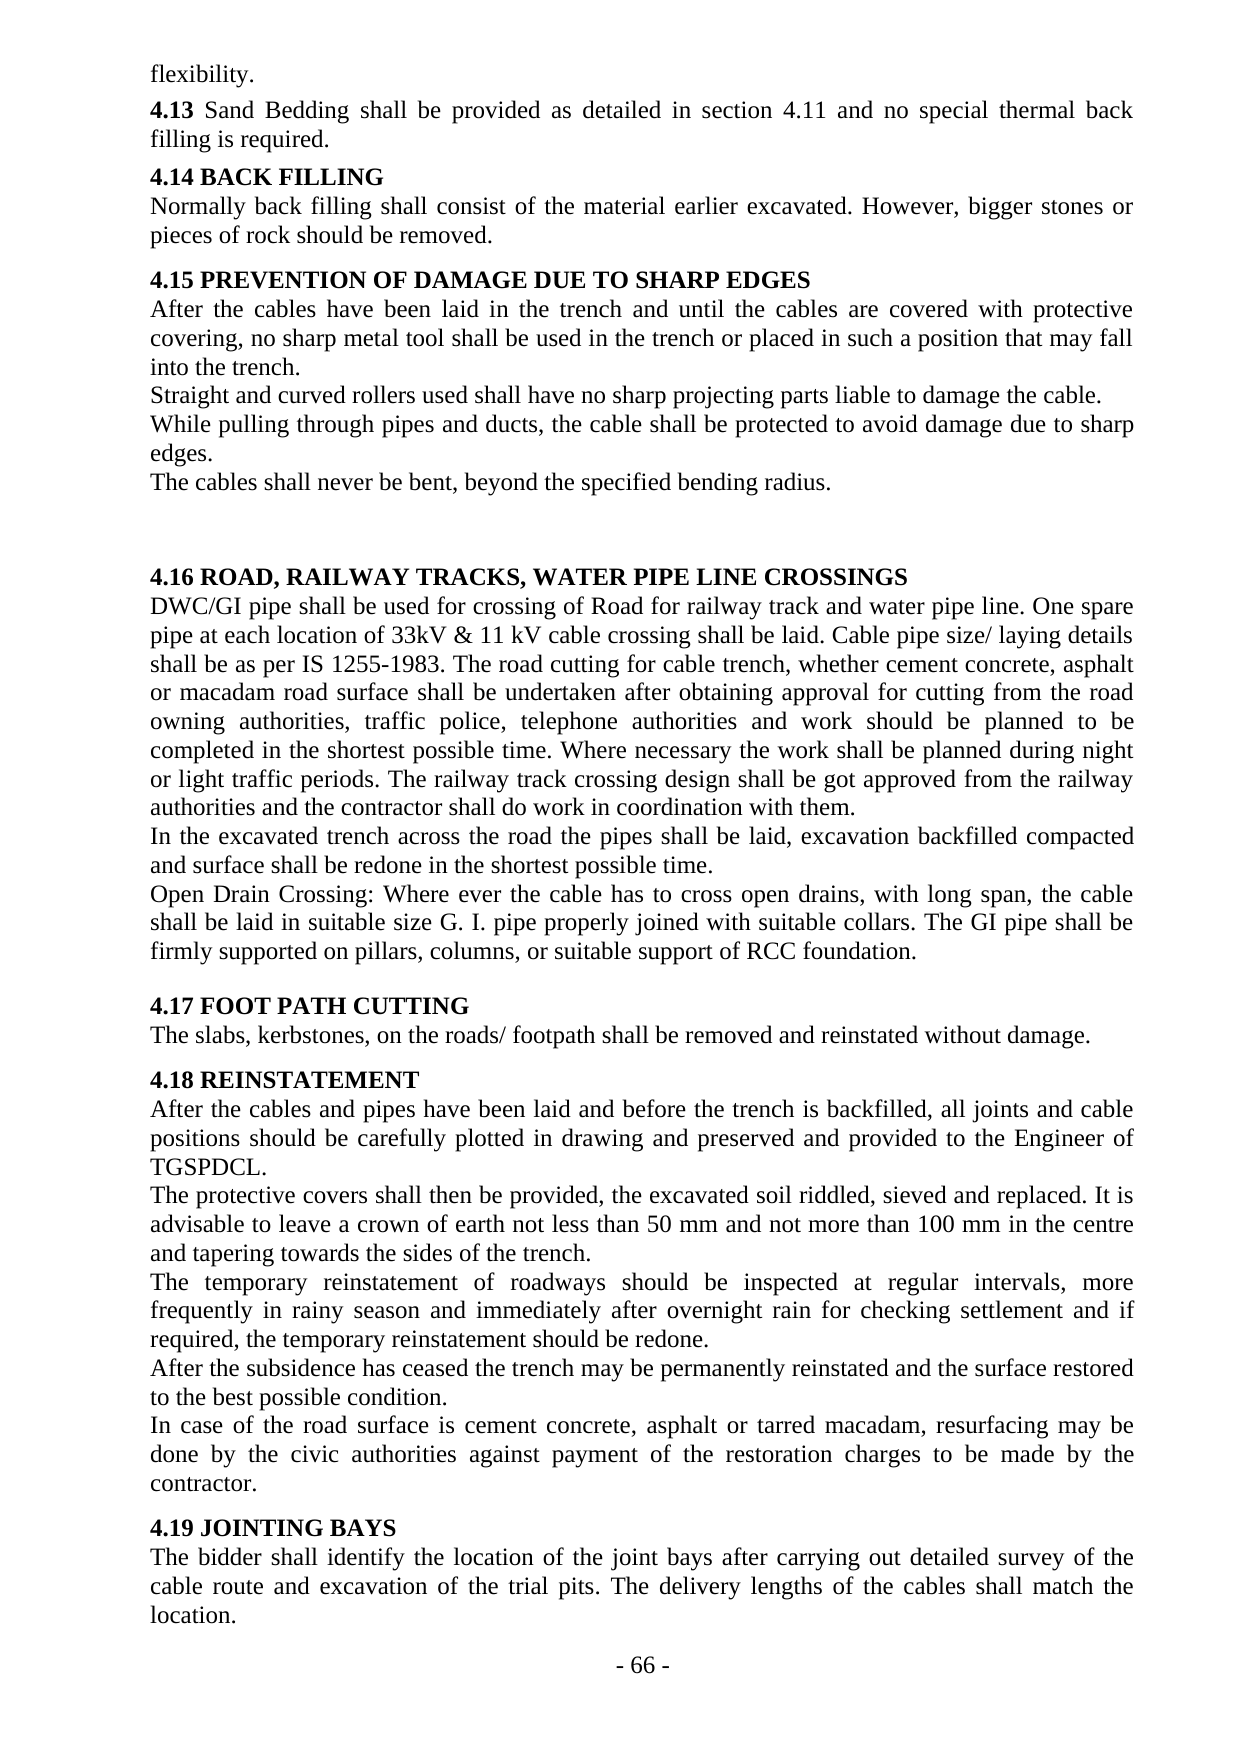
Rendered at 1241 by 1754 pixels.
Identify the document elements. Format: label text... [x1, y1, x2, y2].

text In case of the road surface is cement concrete, asphalt or tarred macadam, resurfacing may be done by the civic authorities against payment of the restoration charges to be made by the contractor. [150, 1411, 1135, 1497]
text Open Drain Crossing: Where ever the cable has to cross open drains, with long span, the cable shall be laid in suitable size G. I. pipe properly joined with suitable collars. The GI pipe shall be firmly supported on pillars, columns, or suitable support of RCC foundation. [150, 879, 1135, 965]
text 4.16 ROAD, RAILWAY TRACKS, WATER PIPE LINE CROSSINGS [150, 562, 1135, 591]
text While pulling through pipes and ducts, the cable shall be protected to avoid damage due to sharp edges. [150, 409, 1135, 467]
text The slabs, kerbstones, on the roads/ footpath shall be removed and reinstated without damage. [150, 1020, 1135, 1049]
text 4.13 Sand Bedding shall be provided as detailed in section 4.11 and no special thermal back filling is required. [150, 95, 1135, 153]
text After the cables and pipes have been laid and before the trench is backfilled, all joints and cable positions should be carefully plotted in drawing and preserved and provided to the Engineer of TGSPDCL. [150, 1094, 1135, 1181]
text After the cables have been laid in the trench and until the cables are covered with protective covering, no sharp metal tool shall be used in the trench or placed in such a position that may fall into the trench. [150, 294, 1135, 380]
text 4.14 BACK FILLING [150, 162, 1135, 191]
text 4.18 REINSTATEMENT [150, 1066, 1135, 1094]
text The temporary reinstatement of roadways should be inspected at regular intervals, more frequently in rainy season and immediately after overnight rain for checking settlement and if required, the temporary reinstatement should be redone. [150, 1267, 1135, 1353]
text The bidder shall identify the location of the joint bays after carrying out detailed survey of the cable route and excavation of the trial pits. The delivery lengths of the cables shall match the location. [150, 1542, 1135, 1628]
text Normally back filling shall consist of the material earlier excavated. However, bigger stones or pieces of rock should be removed. [150, 191, 1135, 248]
text DWC/GI pipe shall be used for crossing of Road for railway track and water pipe line. One spare pipe at each location of 33kV & 11 kV cable crossing shall be laid. Cable pipe size/ laying details shall be as per IS 1255-1983. The road cutting for cable trench, whether cement concrete, asphalt or macadam road surface shall be undertaken after obtaining approval for cutting from the road owning authorities, traffic police, telephone authorities and work should be planned to be completed in the shortest possible time. Where necessary the work shall be planned during night or light traffic periods. The railway track crossing design shall be got approved from the railway authorities and the contractor shall do work in coordination with them. [150, 591, 1135, 821]
text The cables shall never be bent, beyond the specified bending radius. [150, 467, 1135, 495]
text The protective covers shall then be provided, the excavated soil riddled, sieved and replaced. It is advisable to leave a crown of earth not less than 50 mm and not more than 100 mm in the centre and tapering towards the sides of the trench. [150, 1181, 1135, 1267]
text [150, 59, 1135, 88]
text After the subsidence has ceased the trench may be permanently reinstated and the surface restored to the best possible condition. [150, 1353, 1135, 1411]
text 4.17 FOOT PATH CUTTING [150, 991, 1135, 1020]
text In the excavated trench across the road the pipes shall be laid, excavation backfilled compacted and surface shall be redone in the shortest possible time. [150, 821, 1135, 879]
text 4.15 PREVENTION OF DAMAGE DUE TO SHARP EDGES [150, 265, 1135, 294]
text Straight and curved rollers used shall have no sharp projecting parts liable to damage the cable. [150, 380, 1135, 409]
text 4.19 JOINTING BAYS [150, 1513, 1135, 1542]
